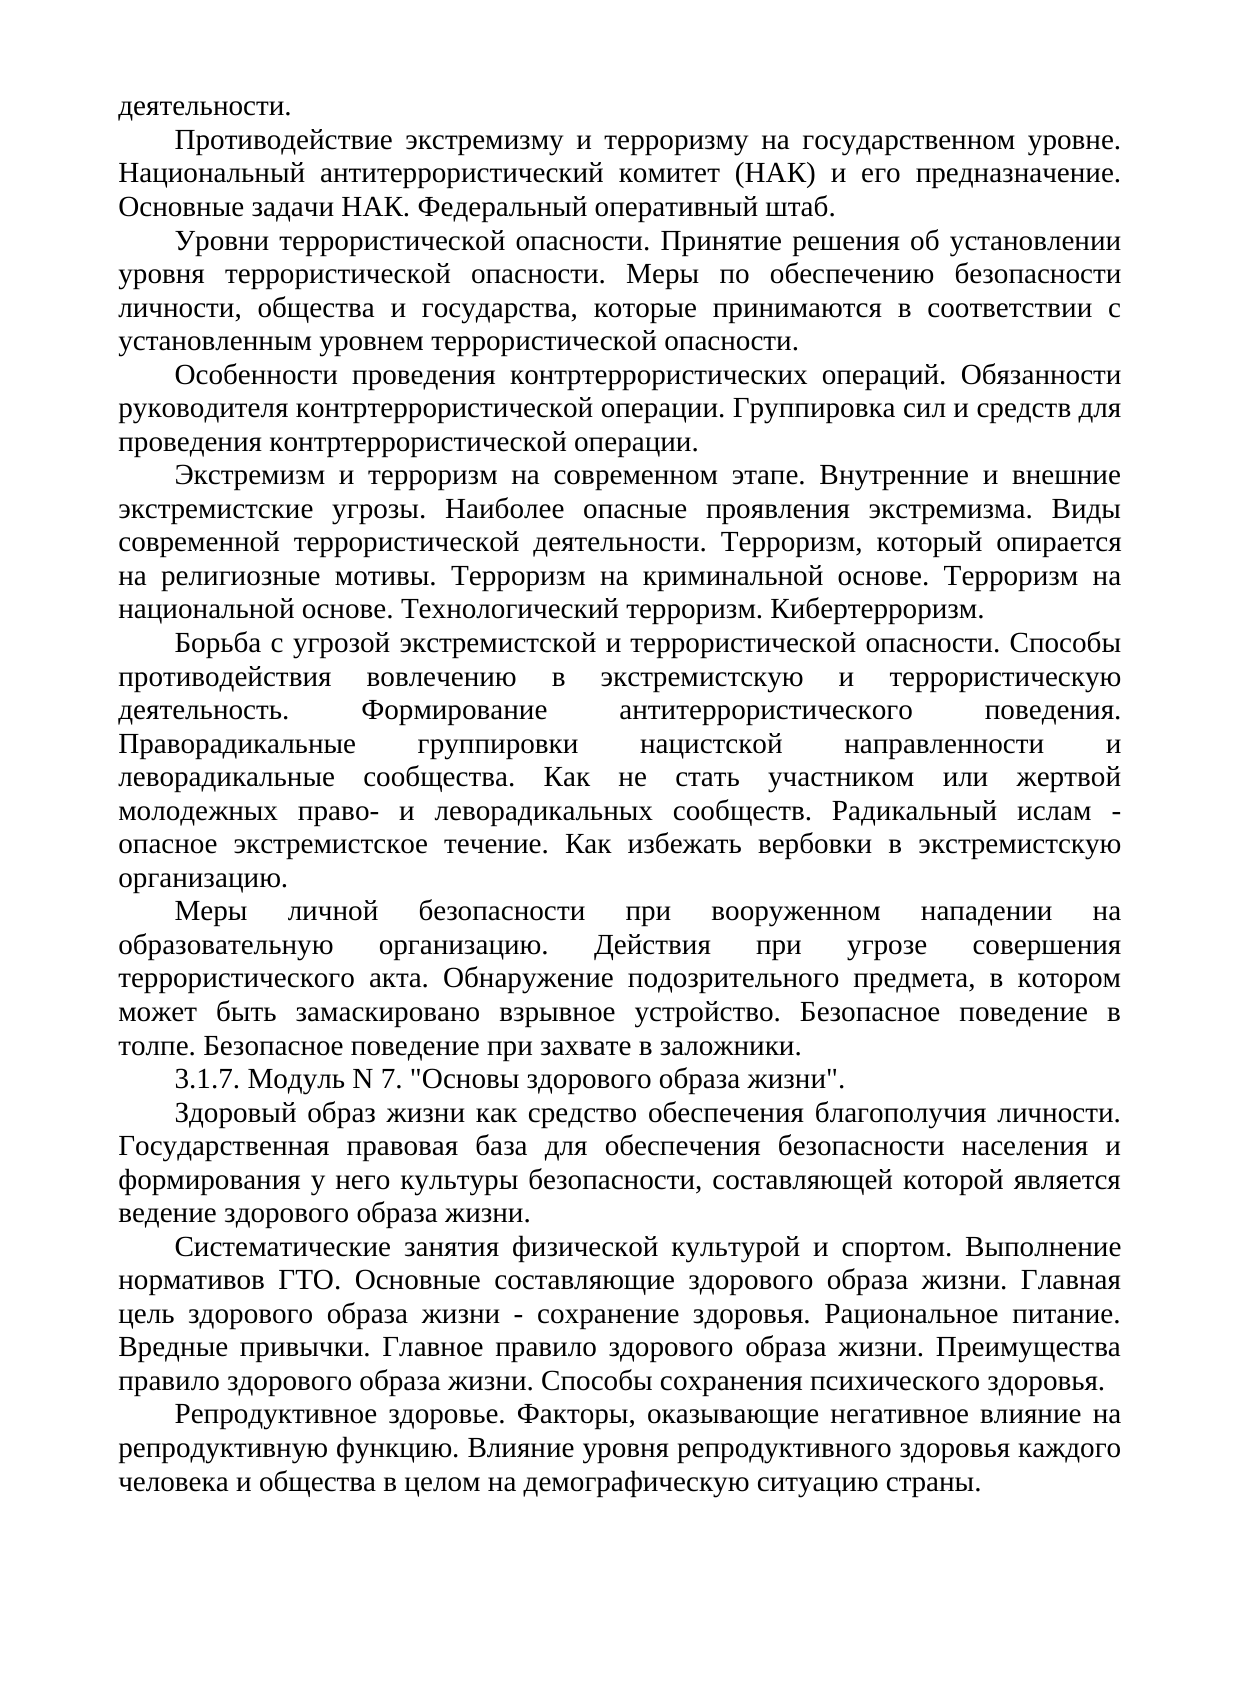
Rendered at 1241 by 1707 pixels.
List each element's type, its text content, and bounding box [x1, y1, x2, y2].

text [118, 88, 1122, 122]
text 3.1.7. Модуль N 7. "Основы здорового образа жизни". [118, 1061, 1122, 1095]
text Меры личной безопасности при вооруженном нападении на образовательную организацию. Действия при угрозе совершения террористического акта. Обнаружение подозрительного предмета, в котором может быть замаскировано взрывное устройство. Безопасное поведение в толпе. Безопасное поведение при захвате в заложники. [118, 893, 1122, 1061]
text Репродуктивное здоровье. Факторы, оказывающие негативное влияние на репродуктивную функцию. Влияние уровня репродуктивного здоровья каждого человека и общества в целом на демографическую ситуацию страны. [118, 1397, 1122, 1497]
text Особенности проведения контртеррористических операций. Обязанности руководителя контртеррористической операции. Группировка сил и средств для проведения контртеррористической операции. [118, 357, 1122, 457]
text Противодействие экстремизму и терроризму на государственном уровне. Национальный антитеррористический комитет (НАК) и его предназначение. Основные задачи НАК. Федеральный оперативный штаб. [118, 122, 1122, 223]
text Здоровый образ жизни как средство обеспечения благополучия личности. Государственная правовая база для обеспечения безопасности населения и формирования у него культуры безопасности, составляющей которой является ведение здорового образа жизни. [118, 1095, 1122, 1229]
text Экстремизм и терроризм на современном этапе. Внутренние и внешние экстремистские угрозы. Наиболее опасные проявления экстремизма. Виды современной террористической деятельности. Терроризм, который опирается на религиозные мотивы. Терроризм на криминальной основе. Терроризм на национальной основе. Технологический терроризм. Кибертерроризм. [118, 457, 1122, 625]
text Уровни террористической опасности. Принятие решения об установлении уровня террористической опасности. Меры по обеспечению безопасности личности, общества и государства, которые принимаются в соответствии с установленным уровнем террористической опасности. [118, 223, 1122, 357]
text Борьба с угрозой экстремистской и террористической опасности. Способы противодействия вовлечению в экстремистскую и террористическую деятельность. Формирование антитеррористического поведения. Праворадикальные группировки нацистской направленности и леворадикальные сообщества. Как не стать участником или жертвой молодежных право- и леворадикальных сообществ. Радикальный ислам - опасное экстремистское течение. Как избежать вербовки в экстремистскую организацию. [118, 625, 1122, 893]
text Систематические занятия физической культурой и спортом. Выполнение нормативов ГТО. Основные составляющие здорового образа жизни. Главная цель здорового образа жизни - сохранение здоровья. Рациональное питание. Вредные привычки. Главное правило здорового образа жизни. Преимущества правило здорового образа жизни. Способы сохранения психического здоровья. [118, 1229, 1122, 1397]
